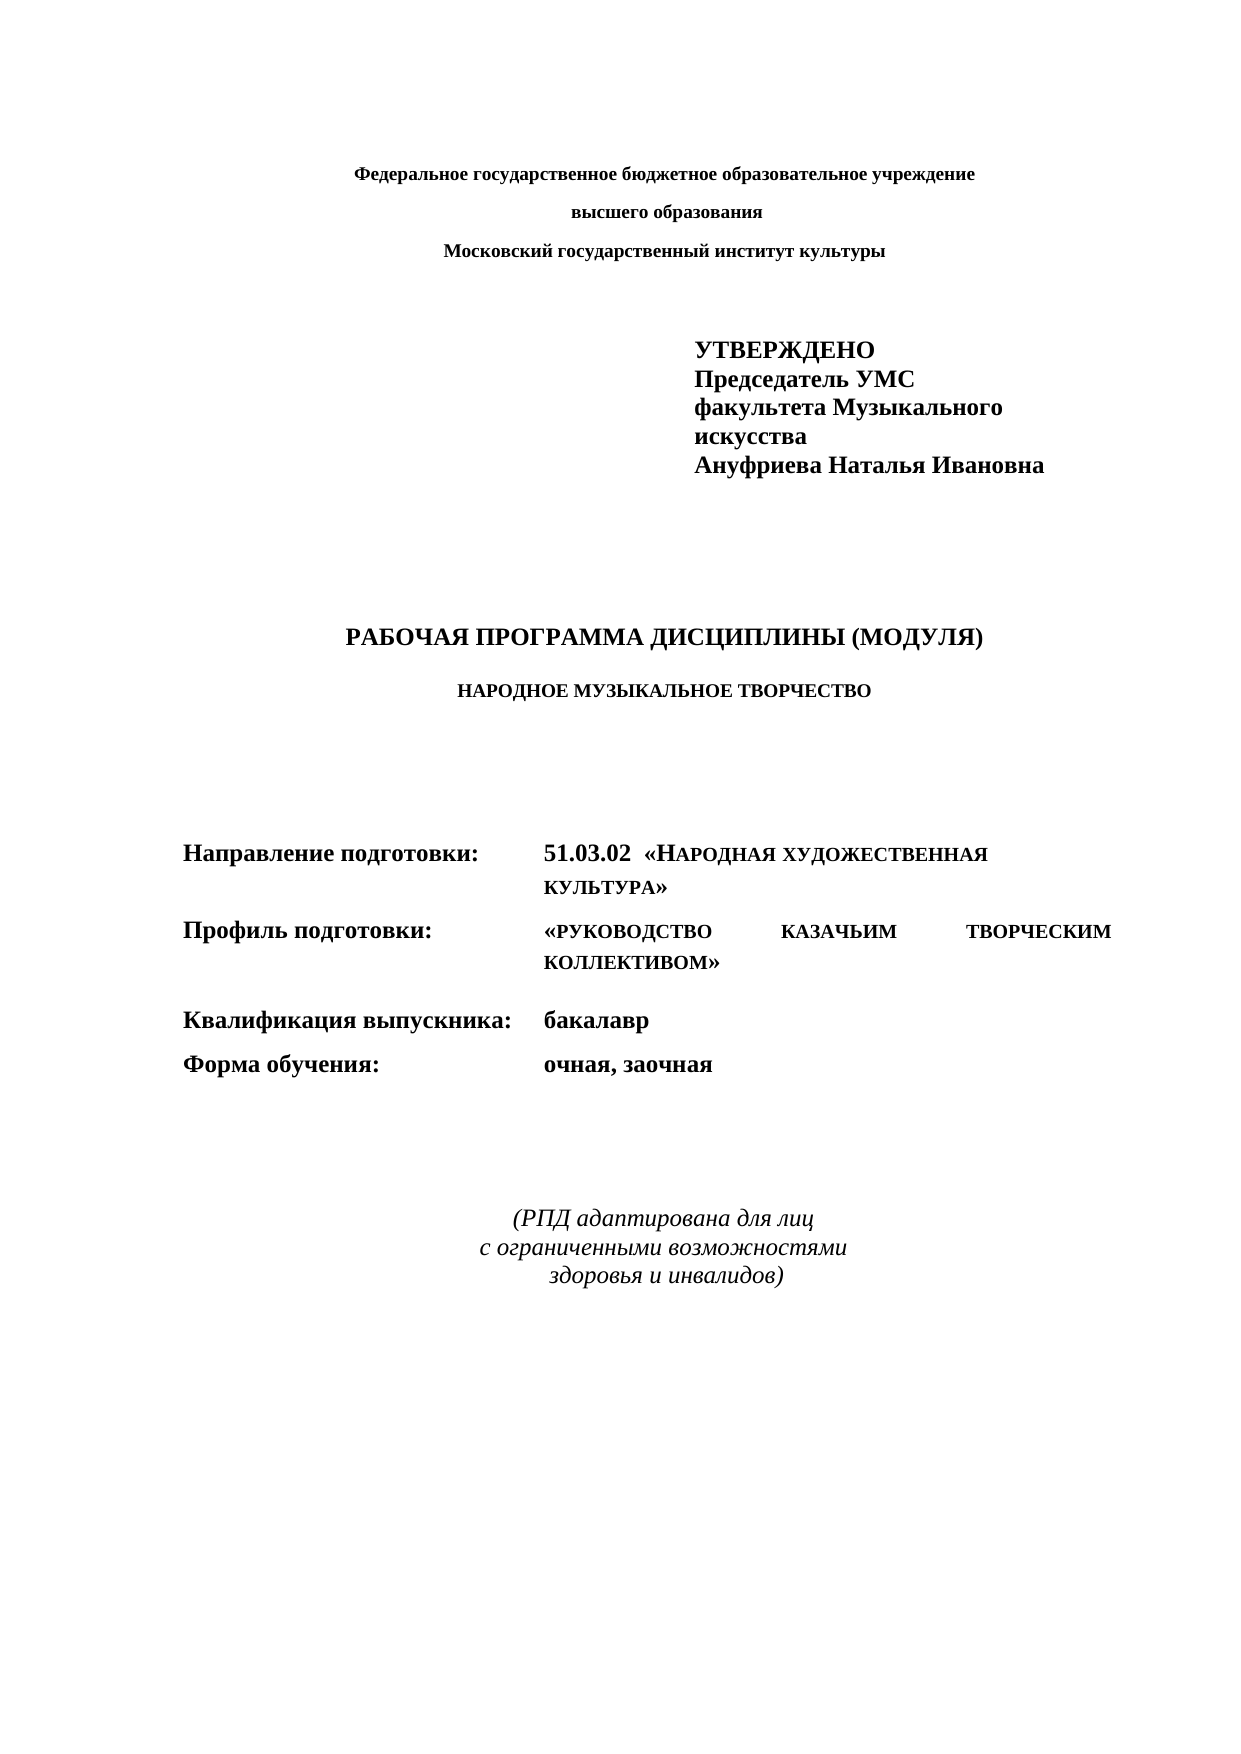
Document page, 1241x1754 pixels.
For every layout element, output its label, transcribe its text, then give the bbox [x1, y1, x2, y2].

text Федеральное государственное бюджетное образовательное учреждение [177, 162, 1152, 201]
text здоровья и инвалидов) [177, 1260, 1152, 1289]
text Московский государственный институт культуры [177, 239, 1152, 277]
table_cell Форма обучения: [177, 1044, 538, 1088]
text РАБОЧАЯ ПРОГРАММА ДИСЦИПЛИНЫ (МОДУЛЯ) [177, 622, 1152, 679]
text НАРОДНОЕ МУЗЫКАЛЬНОЕ ТВОРЧЕСТВО [177, 679, 1152, 718]
table_header Направление подготовки: [177, 833, 538, 910]
text (РПД адаптирована для лиц [177, 1203, 1152, 1232]
table_cell Квалификация выпускника: [177, 1000, 538, 1044]
text с ограниченными возможностями [177, 1232, 1152, 1260]
table_header УТВЕРЖДЕНО Председатель УМС факультета Музыкального искусства Ануфриева Наталья Ивановна [665, 335, 1107, 479]
table_cell Профиль подготовки: [177, 910, 538, 1000]
table_cell «руководство казачьим творческим коллективом» [538, 910, 1117, 1000]
table_cell бакалавр [538, 1000, 1117, 1044]
table_cell очная, заочная [538, 1044, 1117, 1088]
table_header 51.03.02 «Народная художественная культура» [538, 833, 1117, 910]
text высшего образования [177, 201, 1152, 239]
